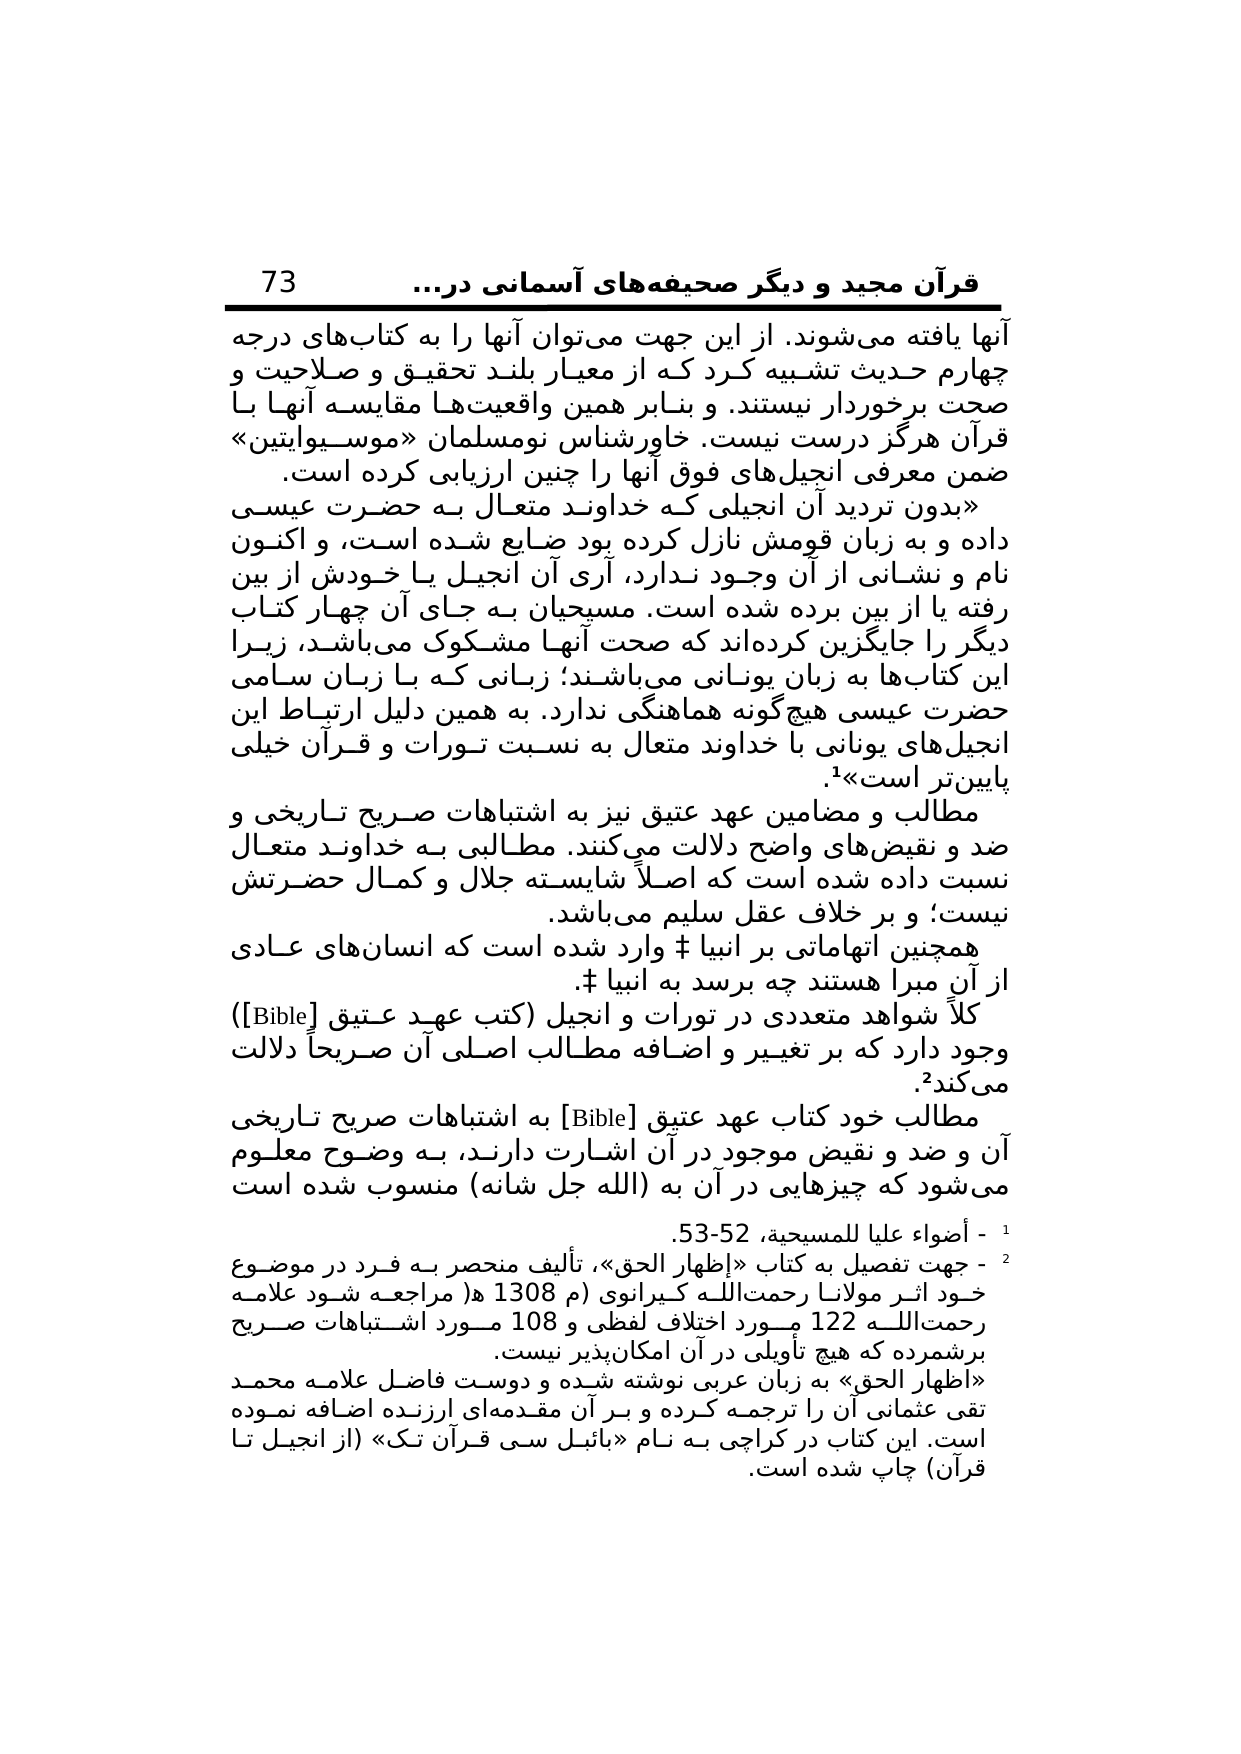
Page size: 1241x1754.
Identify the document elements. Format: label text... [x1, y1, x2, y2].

text مطالب و مضامین عهد عتیق نیز به اشتباهات صریح تاریخی و ضد و نقیض‌های واضح دلالت می‌کنند. مطالبی به خداوند متعال نسبت داده شده است که اصلاً شایسته جلال و کمال حضرتش نیست؛ و بر خلاف عقل سلیم می‌باشد. [230, 794, 1010, 930]
text کلاً شواهد متعددی در تورات و انجیل (کتب عهد عتیق [Bible]) وجود دارد که بر تغییر و اضافه مطالب اصلی آن صریحاً دلالت می‌کند. [230, 998, 1010, 1099]
text همچنین اتهاماتی بر انبیا ‡ وارد شده است که انسان‌های عادی از آن مبرا هستند چه برسد به انبیا ‡. [230, 930, 1010, 998]
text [230, 318, 1010, 488]
text «بدون تردید آن انجیلی که خداوند متعال به حضرت عیسی داده و به زبان قومش نازل کرده بود ضایع شده است، و اکنون نام و نشانی از آن وجود ندارد، آری آن انجیل یا خودش از بین رفته یا از بین برده شده است. مسیحیان به جای آن چهار کتاب دیگر را جایگزین کرده‌اند که صحت آنها مشکوک می‌باشد، زیرا این کتاب‌ها به زبان یونانی می‌باشند؛ زبانی که با زبان سامی حضرت عیسی هیچ‌گونه هماهنگی ندارد. به همین دلیل ارتباط این انجیل‌های یونانی با خداوند متعال به نسبت تورات و قرآن خیلی پایین‌تر است». [230, 488, 1010, 794]
text مطالب خود کتاب عهد عتیق [Bible] به اشتباهات صریح تاریخی آن و ضد و نقیض موجود در آن اشارت دارند، به وضوح معلوم می‌شود که چیزهایی در آن به (الله جل شانه) منسوب شده است که با جلال و کمال حضرتش منافات دارند و با صفات متفق علیه در تضاد هستند و بر خلاف عقل سلیم می‌باشند. [230, 1099, 1010, 1201]
